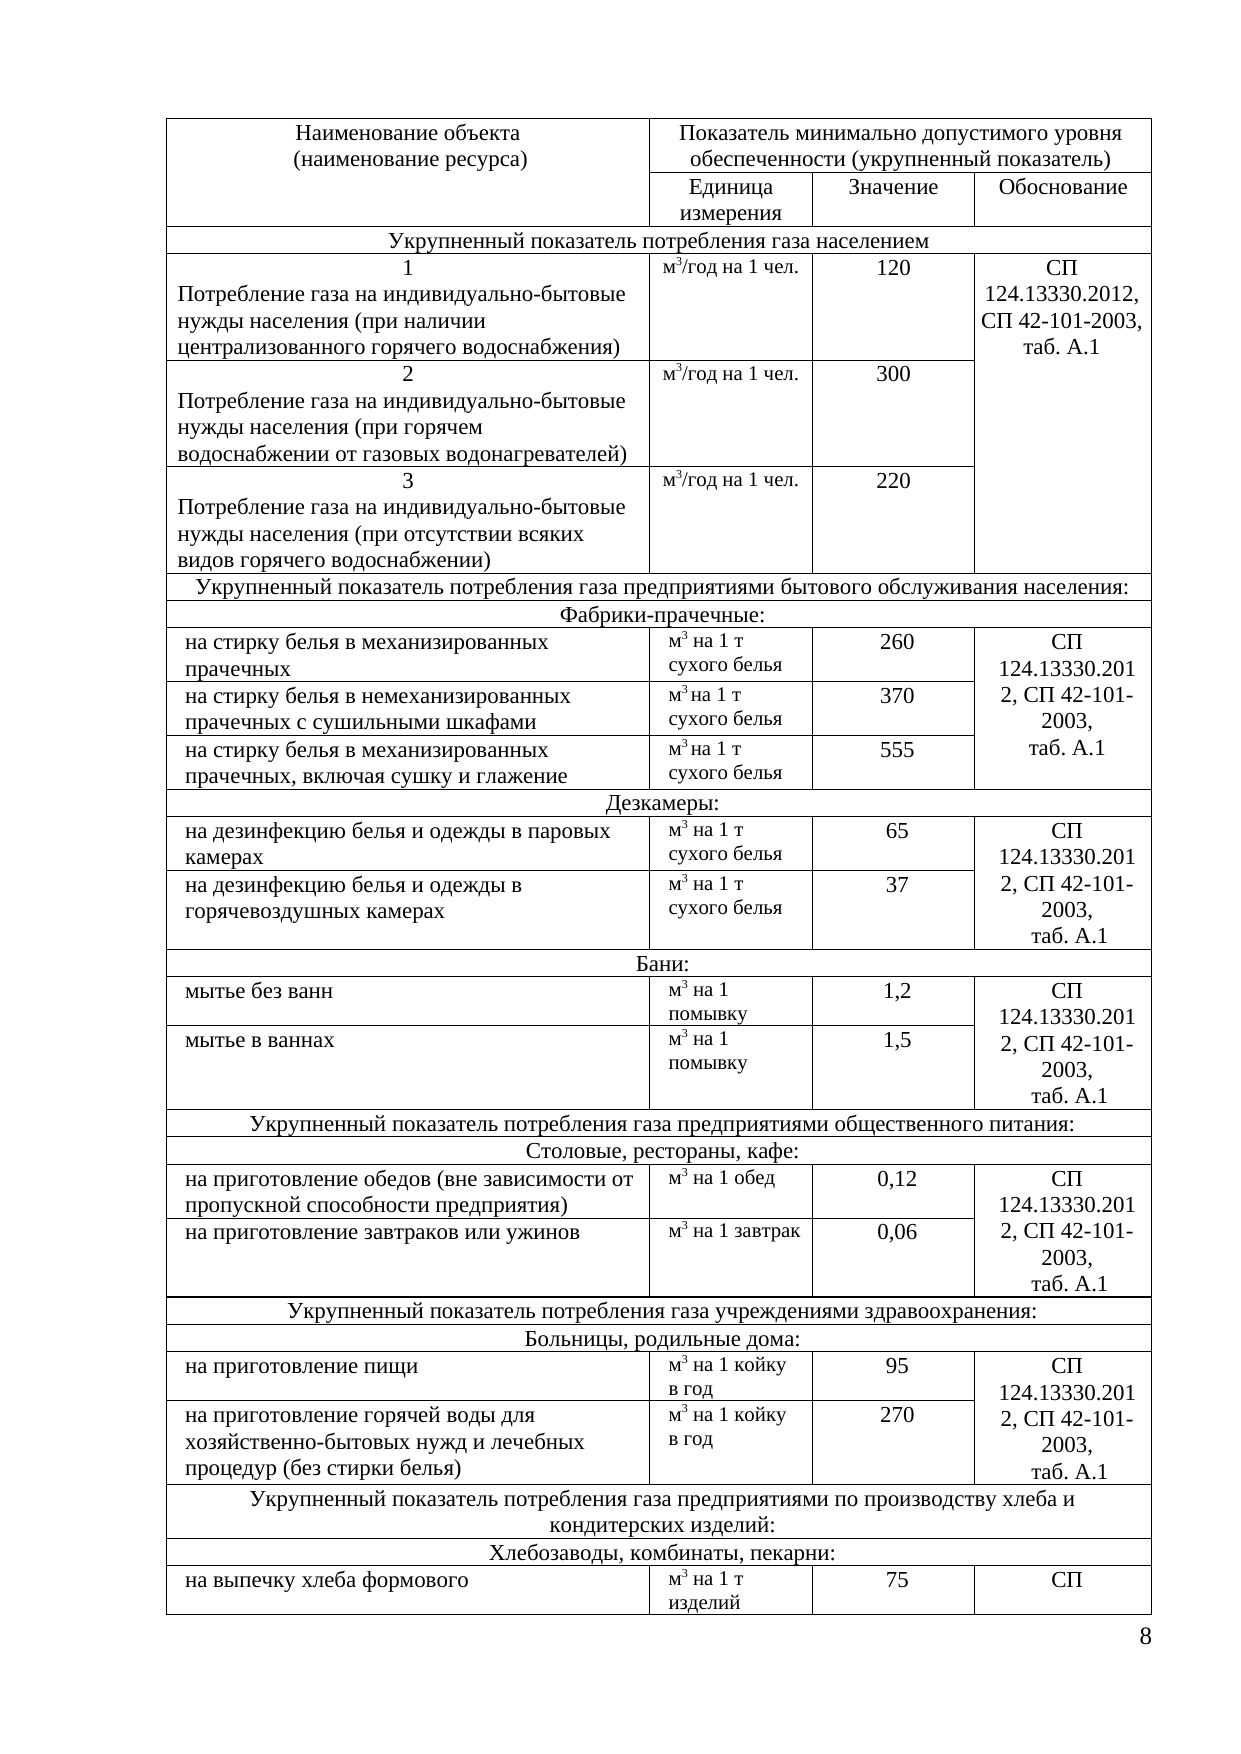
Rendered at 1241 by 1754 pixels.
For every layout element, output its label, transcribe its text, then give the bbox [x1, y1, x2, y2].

table_cell на стирку белья в немеханизированных прачечных с сушильными шкафами [167, 682, 649, 735]
table_cell СП 124.13330.2012, СП 42-101-2003, таб. А.1 [975, 628, 1151, 788]
table_cell 260 [813, 628, 974, 681]
table_cell 2 Потребление газа на индивидуально-бытовые нужды населения (при горячем водоснабжении от газовых водонагревателей) [167, 361, 649, 466]
table_cell м3 на 1 койку в год [650, 1401, 812, 1484]
table_cell Укрупненный показатель потребления газа предприятиями по производству хлеба и кондитерских изделий: [167, 1485, 1151, 1538]
table_cell Обоснование [975, 173, 1151, 226]
table_cell Единица измерения [650, 173, 812, 226]
table_cell 95 [813, 1352, 974, 1400]
table_cell Бани: [167, 950, 1151, 976]
table_cell м3 на 1 т изделий [650, 1566, 812, 1614]
table_cell м3 на 1 т сухого белья [650, 817, 812, 869]
table_cell на приготовление обедов (вне зависимости от пропускной способности предприятия) [167, 1165, 649, 1217]
table_cell 75 [813, 1566, 974, 1614]
table_cell м3 на 1 койку в год [650, 1352, 812, 1400]
table_cell 370 [813, 682, 974, 735]
table_cell СП 124.13330.2012, СП 42-101-2003, таб. А.1 [975, 254, 1151, 572]
table_cell м3/год на 1 чел. [650, 361, 812, 466]
table_cell Фабрики-прачечные: [167, 601, 1151, 627]
table_cell Укрупненный показатель потребления газа населением [167, 227, 1151, 253]
table_cell м3 на 1 помывку [650, 977, 812, 1025]
table_cell на приготовление завтраков или ужинов [167, 1219, 649, 1296]
table_cell СП 124.13330.2012, СП 42-101-2003, таб. А.1 [975, 1165, 1151, 1296]
table_cell мытье без ванн [167, 977, 649, 1025]
table_cell 555 [813, 736, 974, 788]
table_cell 120 [813, 254, 974, 359]
table_cell Дезкамеры: [167, 790, 1151, 816]
table_cell СП 124.13330.2012, СП 42-101-2003, таб. А.1 [975, 817, 1151, 949]
table_cell 1,2 [813, 977, 974, 1025]
table_cell м3 на 1 т сухого белья [650, 871, 812, 949]
table_cell 1 Потребление газа на индивидуально-бытовые нужды населения (при наличии централизованного горячего водоснабжения) [167, 254, 649, 359]
table_cell 0,12 [813, 1165, 974, 1217]
table_cell Значение [813, 173, 974, 226]
table_cell СП 124.13330.2012, СП 42-101-2003, таб. А.1 [975, 977, 1151, 1109]
table_cell Укрупненный показатель потребления газа предприятиями бытового обслуживания населения: [167, 574, 1151, 600]
table_cell Больницы, родильные дома: [167, 1325, 1151, 1351]
table_cell 300 [813, 361, 974, 466]
table_cell на выпечку хлеба формового [167, 1566, 649, 1614]
table_cell на приготовление горячей воды для хозяйственно-бытовых нужд и лечебных процедур (без стирки белья) [167, 1401, 649, 1484]
table_cell 270 [813, 1401, 974, 1484]
table_cell м3 на 1 т сухого белья [650, 736, 812, 788]
table_cell мытье в ваннах [167, 1026, 649, 1109]
table_cell СП 124.13330.2012, СП 42-101-2003, таб. А.1 [975, 1352, 1151, 1484]
table_header Наименование объекта (наименование ресурса) [167, 119, 649, 226]
table_cell м3 на 1 т сухого белья [650, 628, 812, 681]
table_cell м3/год на 1 чел. [650, 467, 812, 572]
table_cell м3 на 1 обед [650, 1165, 812, 1217]
table_cell 1,5 [813, 1026, 974, 1109]
table_cell на стирку белья в механизированных прачечных [167, 628, 649, 681]
table_cell Укрупненный показатель потребления газа учреждениями здравоохранения: [167, 1298, 1151, 1324]
table_cell м3 на 1 помывку [650, 1026, 812, 1109]
table_header Показатель минимально допустимого уровня обеспеченности (укрупненный показатель) [650, 119, 1151, 172]
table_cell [975, 1566, 1151, 1614]
table_cell м3 на 1 т сухого белья [650, 682, 812, 735]
table_cell 37 [813, 871, 974, 949]
table_cell Укрупненный показатель потребления газа предприятиями общественного питания: [167, 1110, 1151, 1136]
table_cell 220 [813, 467, 974, 572]
table_cell 65 [813, 817, 974, 869]
table_cell Хлебозаводы, комбинаты, пекарни: [167, 1539, 1151, 1565]
table_cell Столовые, рестораны, кафе: [167, 1137, 1151, 1164]
table_cell на стирку белья в механизированных прачечных, включая сушку и глажение [167, 736, 649, 788]
table_cell 0,06 [813, 1219, 974, 1296]
table_cell на дезинфекцию белья и одежды в паровых камерах [167, 817, 649, 869]
table_cell на приготовление пищи [167, 1352, 649, 1400]
table_cell на дезинфекцию белья и одежды в горячевоздушных камерах [167, 871, 649, 949]
table_cell 3 Потребление газа на индивидуально-бытовые нужды населения (при отсутствии всяких видов горячего водоснабжении) [167, 467, 649, 572]
table_cell м3/год на 1 чел. [650, 254, 812, 359]
table_cell м3 на 1 завтрак [650, 1219, 812, 1296]
